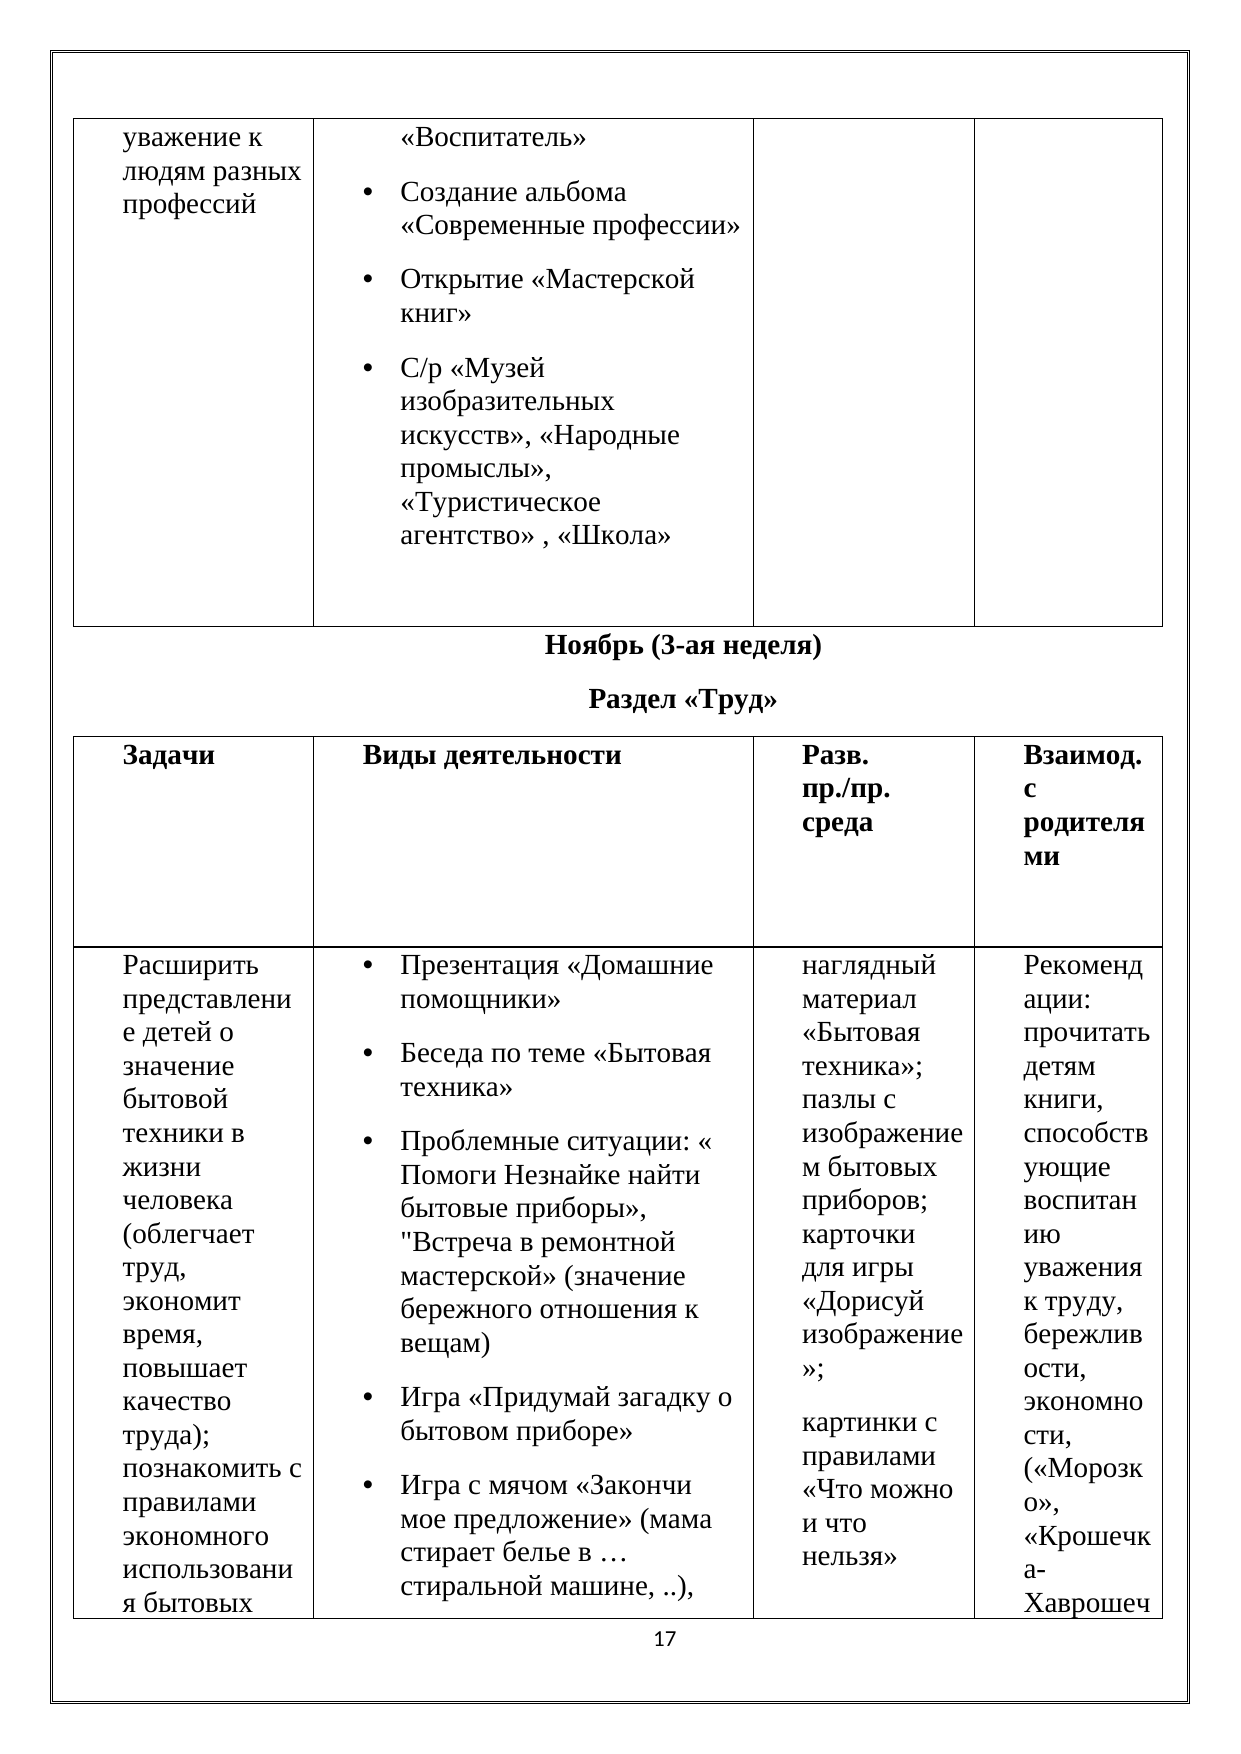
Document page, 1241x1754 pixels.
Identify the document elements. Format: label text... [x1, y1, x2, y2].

table_header Взаимод. с родителями [975, 737, 1162, 946]
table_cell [975, 948, 1162, 1618]
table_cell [754, 948, 974, 1618]
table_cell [314, 119, 753, 626]
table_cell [754, 119, 974, 626]
table_header Задачи [74, 737, 313, 946]
table_header Виды деятельности [314, 737, 753, 946]
text Раздел «Труд» [215, 682, 1152, 715]
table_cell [74, 119, 313, 626]
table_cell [74, 948, 313, 1618]
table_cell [975, 119, 1162, 626]
text Ноябрь (3-ая неделя) [215, 627, 1152, 661]
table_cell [314, 948, 753, 1618]
table_header Разв. пр./пр. среда [754, 737, 974, 946]
